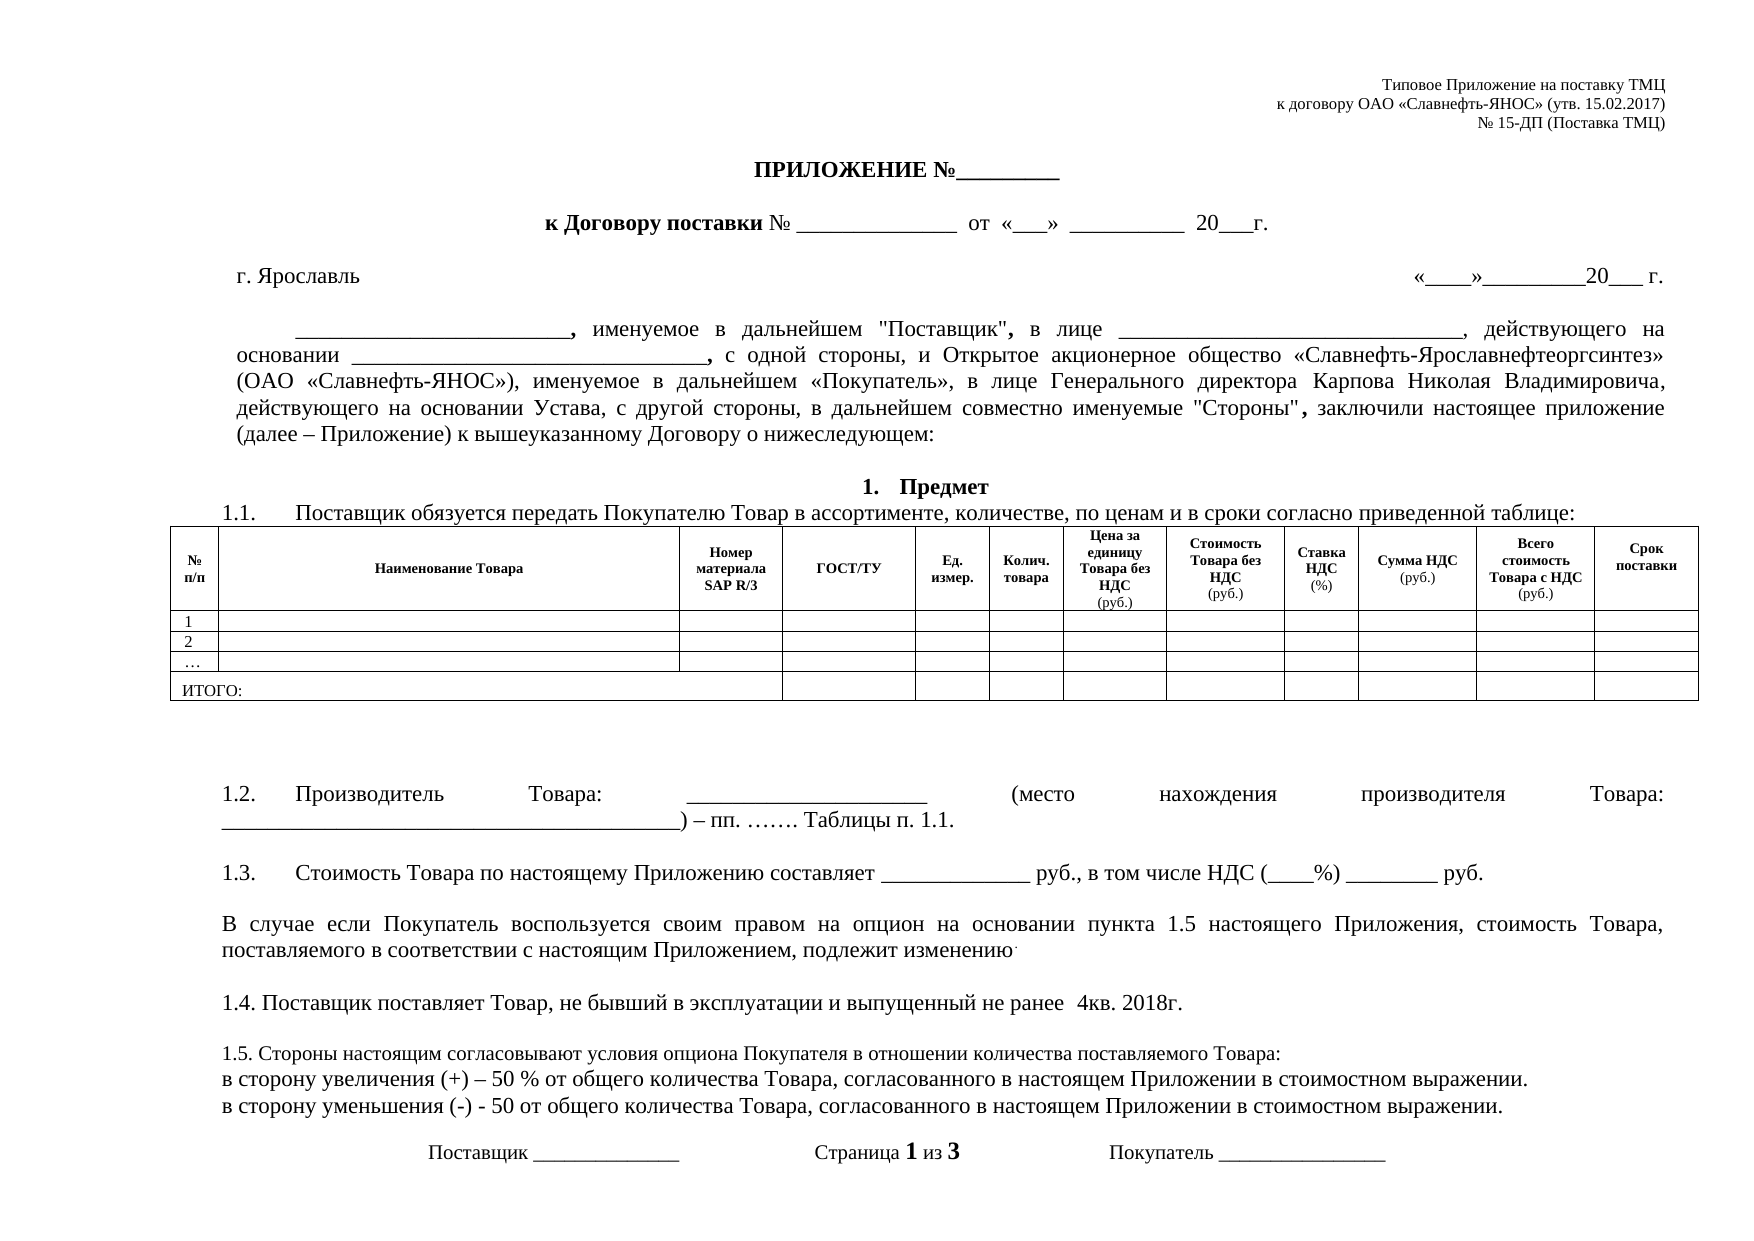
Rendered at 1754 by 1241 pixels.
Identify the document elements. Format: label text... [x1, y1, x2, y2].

table_header Наименование Товара [219, 527, 679, 610]
table_cell [1167, 632, 1284, 651]
table_cell [680, 611, 782, 631]
table_header Ставка НДС (%) [1285, 527, 1358, 610]
table_cell [783, 632, 915, 651]
table_header Ед. измер. [916, 527, 989, 610]
table_cell [990, 632, 1063, 651]
text 1.2. [222, 780, 1665, 833]
table_cell [1477, 632, 1594, 651]
table_cell [1359, 652, 1476, 671]
table_header Всего стоимость Товара с НДС (руб.) [1477, 527, 1594, 610]
table_cell [1064, 672, 1166, 700]
table_cell [783, 652, 915, 671]
list Предмет [185, 473, 1665, 499]
table_header ГОСТ/ТУ [783, 527, 915, 610]
table_cell [916, 632, 989, 651]
table_cell [1359, 611, 1476, 631]
table_header Сумма НДС (руб.) [1359, 527, 1476, 610]
table_cell [219, 632, 679, 651]
table_cell [219, 652, 679, 671]
text 1.4. Поставщик поставляет Товар, не бывший в эксплуатации и выпущенный не ранее . [222, 989, 1665, 1015]
table_cell 1 [171, 611, 218, 631]
table_header Номер материала SAP R/3 [680, 527, 782, 610]
table_cell [916, 672, 989, 700]
table_cell [1595, 672, 1698, 700]
table_cell [1595, 652, 1698, 671]
table_cell … [171, 652, 218, 671]
text 1.1. Поставщик обязуется передать Покупателю Товар в ассортименте, количестве, по ценам и в сроки согласно приведенной таблице: [222, 499, 1665, 526]
table_cell [1477, 611, 1594, 631]
text к Договору поставки № от «» 20г. [148, 209, 1665, 236]
table_cell [990, 672, 1063, 700]
table_cell [1595, 632, 1698, 651]
table_cell [1064, 632, 1166, 651]
table_header Цена за единицу Товара без НДС (руб.) [1064, 527, 1166, 610]
table_cell [1285, 652, 1358, 671]
table_cell [1285, 632, 1358, 651]
table_cell [783, 611, 915, 631]
table_header Срок поставки [1595, 527, 1698, 610]
table_cell [1595, 611, 1698, 631]
table_cell [1167, 672, 1284, 700]
table_cell [680, 652, 782, 671]
text 1.3. Стоимость Товара по настоящему Приложению составляет [222, 859, 1665, 886]
table_cell [1285, 672, 1358, 700]
table_cell [1359, 632, 1476, 651]
table_cell [990, 652, 1063, 671]
text г. Ярославль «»20 г. [236, 262, 1665, 288]
table_cell 2 [171, 632, 218, 651]
table_cell [1167, 652, 1284, 671]
table_header № п/п [171, 527, 218, 610]
table_cell ИТОГО: [171, 672, 782, 700]
table_header Стоимость Товара без НДС (руб.) [1167, 527, 1284, 610]
table_cell [916, 652, 989, 671]
table_cell [680, 632, 782, 651]
table_cell [1167, 611, 1284, 631]
table_cell [1477, 652, 1594, 671]
text ПРИЛОЖЕНИЕ № [148, 157, 1665, 183]
table_cell [1477, 672, 1594, 700]
table_cell [916, 611, 989, 631]
table_cell [990, 611, 1063, 631]
table_cell [1064, 652, 1166, 671]
table_cell [1285, 611, 1358, 631]
table_cell [1064, 611, 1166, 631]
table_header Колич. товара [990, 527, 1063, 610]
table_cell [783, 672, 915, 700]
table_cell [1359, 672, 1476, 700]
table_cell [219, 611, 679, 631]
text , именуемое в дальнейшем "Поставщик", в лице , действующего на основании , с одной стороны, и Открытое акционерное общество «Славнефть-Ярославнефтеоргсинтез» (ОАО «Славнефть-ЯНОС»), именуемое в дальнейшем «Покупатель», в лице Генерального директора , действующего на основании Устава, с другой стороны, в дальнейшем совместно именуемые "Cтороны", заключили настоящее приложение (далее – Приложение) к вышеуказанному Договору о нижеследующем: [236, 315, 1665, 446]
